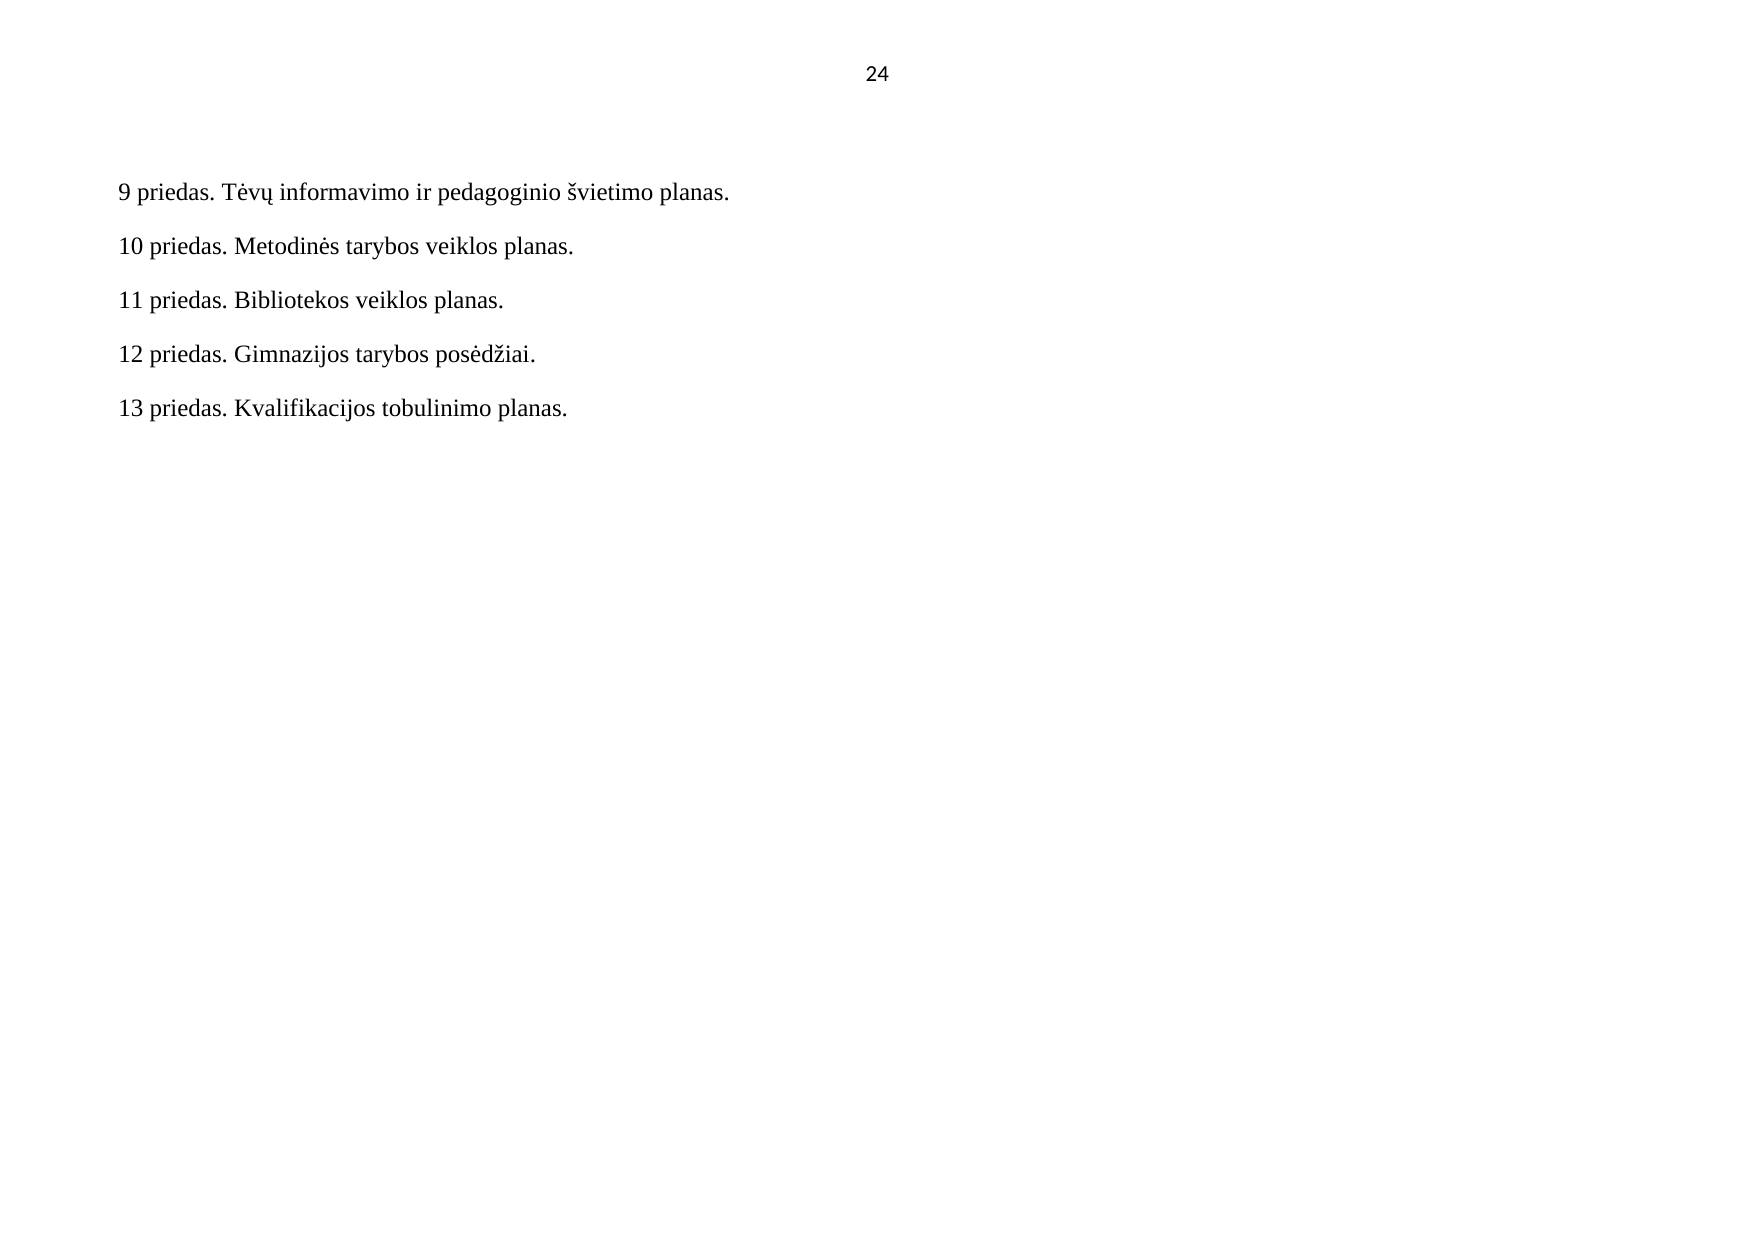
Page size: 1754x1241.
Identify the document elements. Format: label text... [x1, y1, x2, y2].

text 13 priedas. Kvalifikacijos tobulinimo planas. [118, 393, 1636, 421]
text 11 priedas. Bibliotekos veiklos planas. [118, 285, 1636, 314]
text 9 priedas. Tėvų informavimo ir pedagoginio švietimo planas. [118, 177, 1636, 206]
text 12 priedas. Gimnazijos tarybos posėdžiai. [118, 339, 1636, 367]
text 10 priedas. Metodinės tarybos veiklos planas. [118, 231, 1636, 260]
